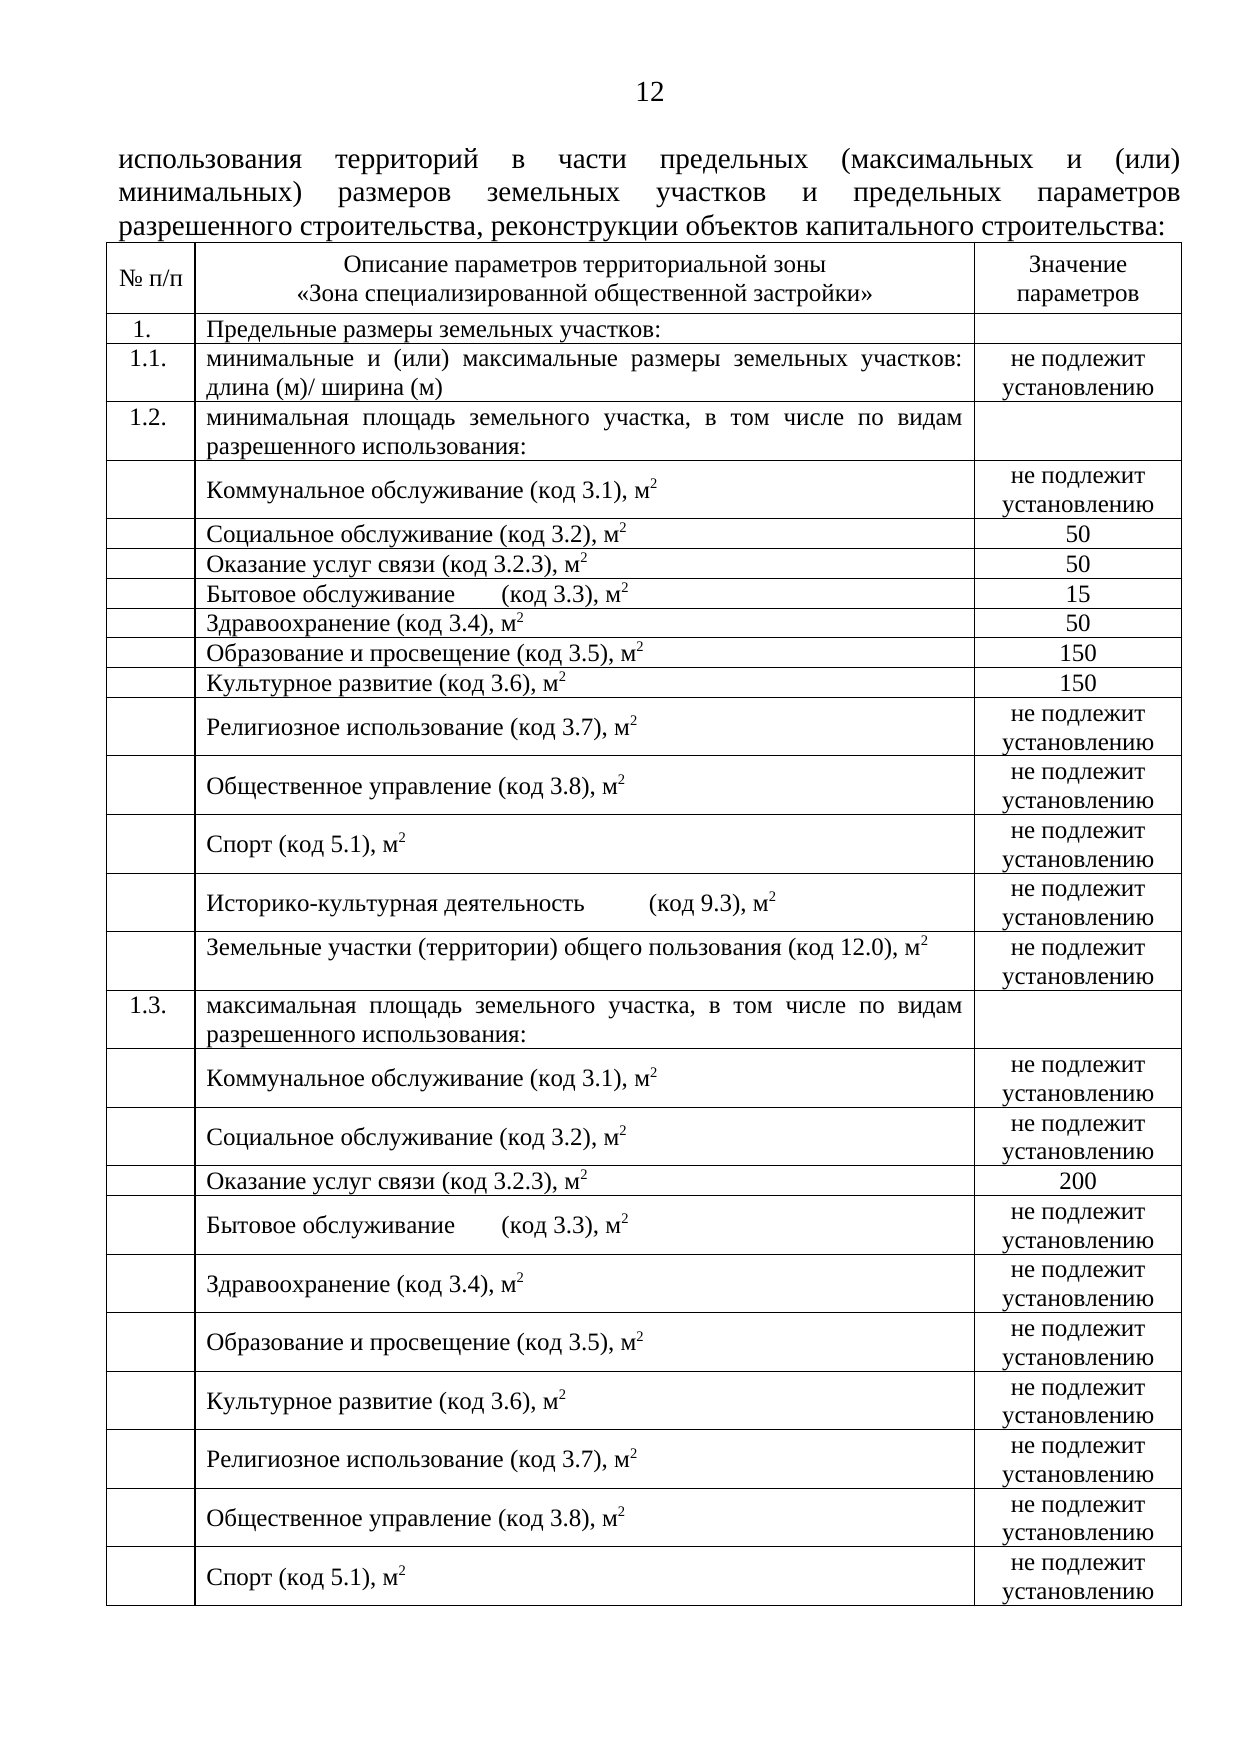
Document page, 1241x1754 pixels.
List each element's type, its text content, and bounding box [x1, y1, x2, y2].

table_cell [107, 579, 194, 607]
table_cell Культурное развитие (код 3.6), м2 [196, 668, 974, 697]
table_cell не подлежит установлению [975, 1372, 1181, 1429]
table_cell [107, 461, 194, 518]
table_cell не подлежит установлению [975, 1313, 1181, 1371]
table_cell не подлежит установлению [975, 344, 1181, 401]
table_cell Религиозное использование (код 3.7), м2 [196, 698, 974, 755]
table_cell Культурное развитие (код 3.6), м2 [196, 1372, 974, 1429]
table_cell [107, 1547, 194, 1605]
table_cell [107, 638, 194, 667]
table_cell [107, 314, 194, 342]
table_cell Историко-культурная деятельность (код 9.3), м2 [196, 874, 974, 931]
table_cell 50 [975, 609, 1181, 637]
table_cell не подлежит установлению [975, 932, 1181, 989]
table_cell [975, 991, 1181, 1048]
table_cell минимальная площадь земельного участка, в том числе по видам разрешенного использования: [196, 402, 974, 459]
table_cell не подлежит установлению [975, 815, 1181, 872]
table_header № п/п [107, 243, 194, 313]
table_cell 200 [975, 1166, 1181, 1195]
table_cell Общественное управление (код 3.8), м2 [196, 756, 974, 814]
table_cell [107, 1196, 194, 1253]
table_cell Образование и просвещение (код 3.5), м2 [196, 1313, 974, 1371]
table_cell Спорт (код 5.1), м2 [196, 1547, 974, 1605]
table_cell не подлежит установлению [975, 1049, 1181, 1107]
table_cell [107, 1049, 194, 1107]
table_cell не подлежит установлению [975, 874, 1181, 931]
table_cell [107, 1372, 194, 1429]
table_cell [107, 1313, 194, 1371]
table_cell не подлежит установлению [975, 1255, 1181, 1312]
table_cell [107, 1166, 194, 1195]
table_cell [107, 668, 194, 697]
table_cell не подлежит установлению [975, 1489, 1181, 1546]
table_cell 50 [975, 549, 1181, 578]
table_cell не подлежит установлению [975, 1547, 1181, 1605]
table_cell 15 [975, 579, 1181, 607]
table_cell 50 [975, 519, 1181, 548]
table_cell Бытовое обслуживание (код 3.3), м2 [196, 579, 974, 607]
table_cell Социальное обслуживание (код 3.2), м2 [196, 1108, 974, 1165]
table_cell не подлежит установлению [975, 756, 1181, 814]
table_cell Религиозное использование (код 3.7), м2 [196, 1430, 974, 1488]
table_cell [975, 402, 1181, 459]
table_cell Предельные размеры земельных участков: [196, 314, 974, 342]
table_cell [107, 1108, 194, 1165]
table_cell не подлежит установлению [975, 461, 1181, 518]
table_cell не подлежит установлению [975, 1196, 1181, 1253]
table_header Описание параметров территориальной зоны «Зона специализированной общественной застройки» [196, 243, 974, 313]
table_cell не подлежит установлению [975, 1430, 1181, 1488]
table_cell [107, 609, 194, 637]
table_cell [107, 549, 194, 578]
table_cell Оказание услуг связи (код 3.2.3), м2 [196, 1166, 974, 1195]
table_cell [107, 1430, 194, 1488]
table_cell Земельные участки (территории) общего пользования (код 12.0), м2 [196, 932, 974, 989]
table_cell 150 [975, 638, 1181, 667]
table_cell [107, 874, 194, 931]
table_cell [107, 344, 194, 401]
table_cell [107, 1255, 194, 1312]
table_cell [107, 1489, 194, 1546]
table_cell [107, 519, 194, 548]
table_cell максимальная площадь земельного участка, в том числе по видам разрешенного использования: [196, 991, 974, 1048]
table_cell [107, 756, 194, 814]
table_cell минимальные и (или) максимальные размеры земельных участков: длина (м)/ ширина (м) [196, 344, 974, 401]
table_cell Коммунальное обслуживание (код 3.1), м2 [196, 1049, 974, 1107]
table_cell Бытовое обслуживание (код 3.3), м2 [196, 1196, 974, 1253]
table_cell Спорт (код 5.1), м2 [196, 815, 974, 872]
table_cell [107, 402, 194, 459]
table_cell [107, 698, 194, 755]
table_cell Здравоохранение (код 3.4), м2 [196, 609, 974, 637]
table_cell Коммунальное обслуживание (код 3.1), м2 [196, 461, 974, 518]
table_cell Образование и просвещение (код 3.5), м2 [196, 638, 974, 667]
table_cell не подлежит установлению [975, 698, 1181, 755]
table_cell Социальное обслуживание (код 3.2), м2 [196, 519, 974, 548]
table_cell Общественное управление (код 3.8), м2 [196, 1489, 974, 1546]
table_cell 150 [975, 668, 1181, 697]
table_cell [975, 314, 1181, 342]
table_header Значение параметров [975, 243, 1181, 313]
table_cell [107, 932, 194, 989]
table_cell [107, 991, 194, 1048]
table_cell Здравоохранение (код 3.4), м2 [196, 1255, 974, 1312]
table_cell не подлежит установлению [975, 1108, 1181, 1165]
table_cell [107, 815, 194, 872]
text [118, 141, 1181, 242]
table_cell Оказание услуг связи (код 3.2.3), м2 [196, 549, 974, 578]
